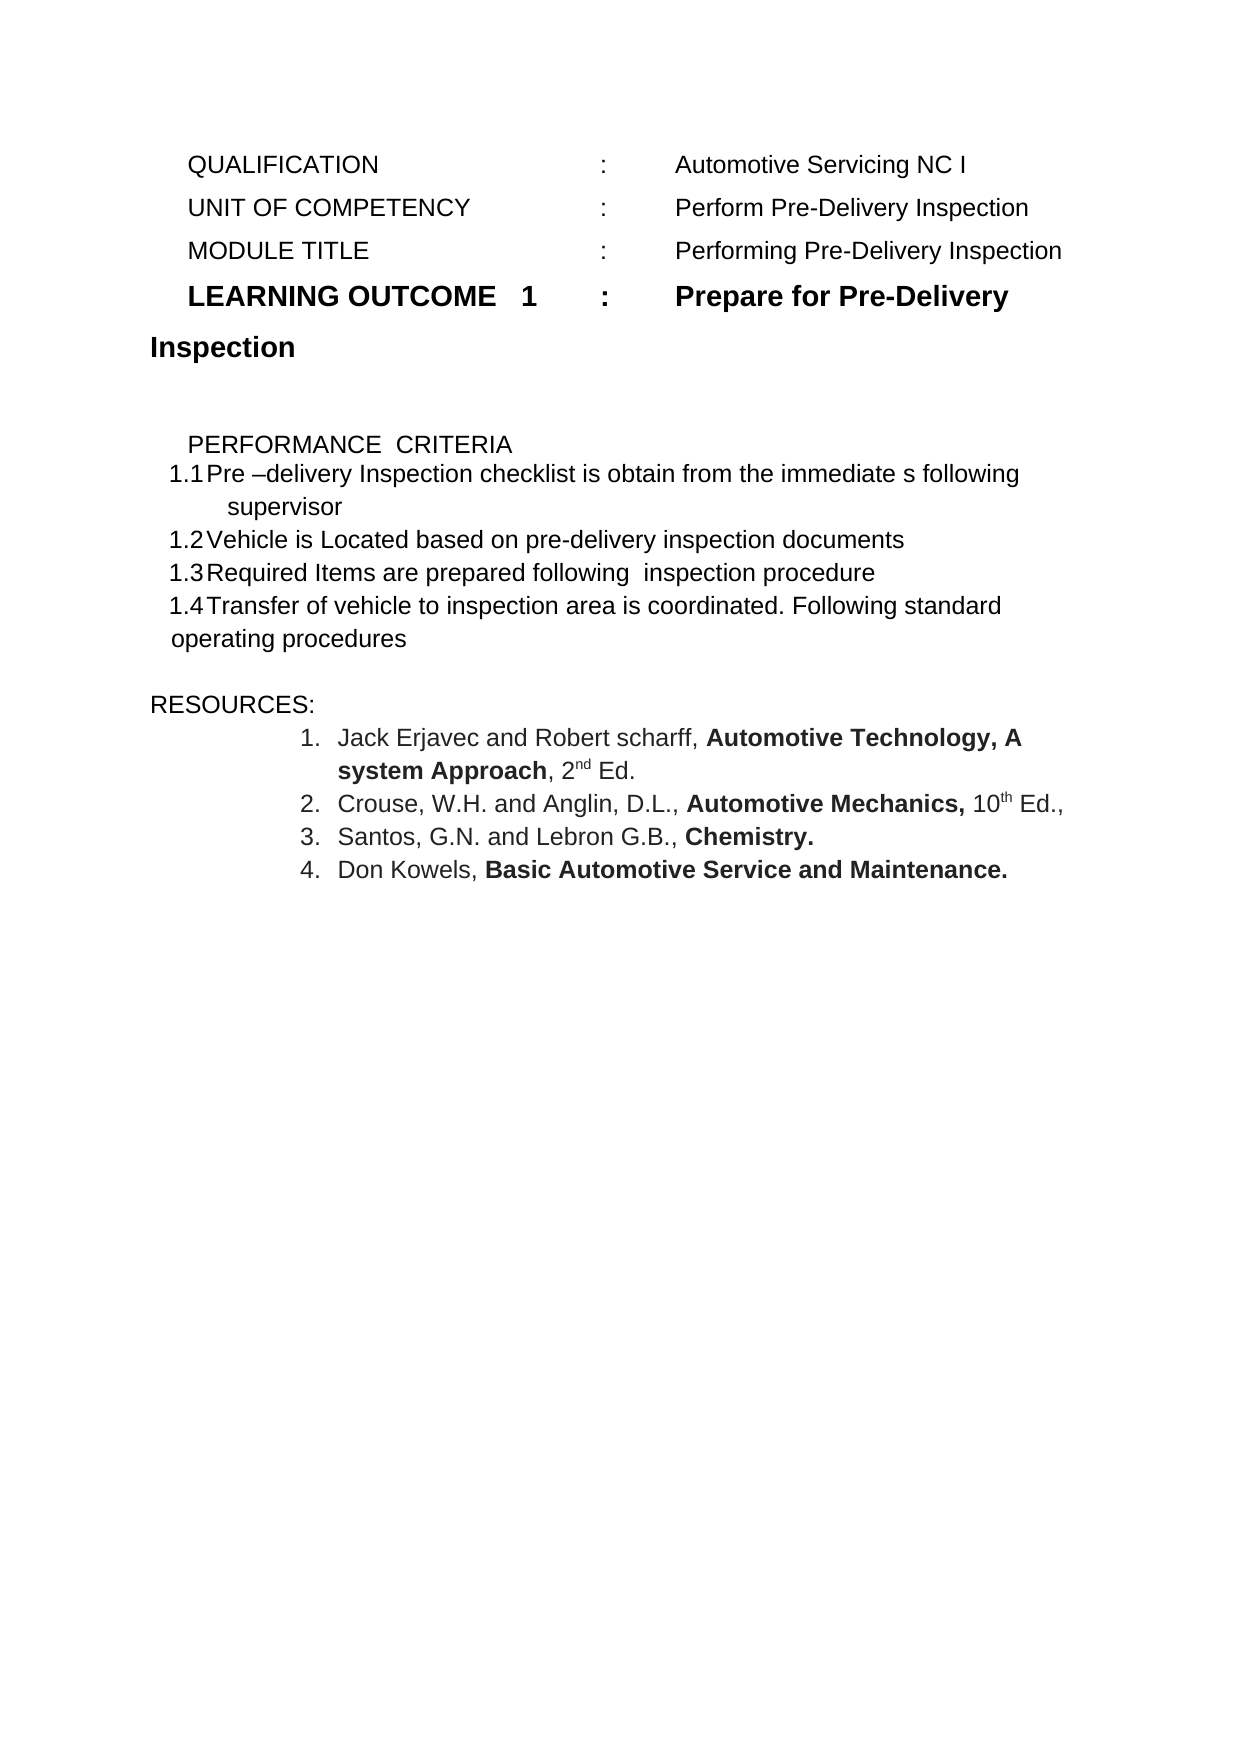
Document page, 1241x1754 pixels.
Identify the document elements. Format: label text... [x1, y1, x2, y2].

text QUALIFICATION : Automotive Servicing NC I [150, 150, 1090, 179]
list Transfer of vehicle to inspection area is coordinated. Following standard [169, 591, 1090, 620]
list Jack Erjavec and Robert scharff, Automotive Technology, A system Approach, 2nd Ed. [300, 723, 1090, 785]
text LEARNING OUTCOME 1 : Prepare for Pre-Delivery Inspection [150, 279, 1090, 363]
text RESOURCES: [150, 690, 1090, 719]
list Required Items are prepared following inspection procedure [169, 558, 1090, 587]
list Crouse, W.H. and Anglin, D.L., Automotive Mechanics, 10th Ed., [300, 789, 1090, 818]
list Don Kowels, Basic Automotive Service and Maintenance. [300, 855, 1090, 884]
list Santos, G.N. and Lebron G.B., Chemistry. [300, 822, 1090, 851]
text MODULE TITLE : Performing Pre-Delivery Inspection [150, 236, 1090, 265]
text supervisor [206, 492, 1090, 521]
list Vehicle is Located based on pre-delivery inspection documents [169, 525, 1090, 554]
text operating procedures [150, 624, 1090, 653]
list Pre –delivery Inspection checklist is obtain from the immediate s following [169, 459, 1090, 488]
text PERFORMANCE CRITERIA [150, 430, 1090, 459]
text UNIT OF COMPETENCY : Perform Pre-Delivery Inspection [150, 193, 1090, 222]
